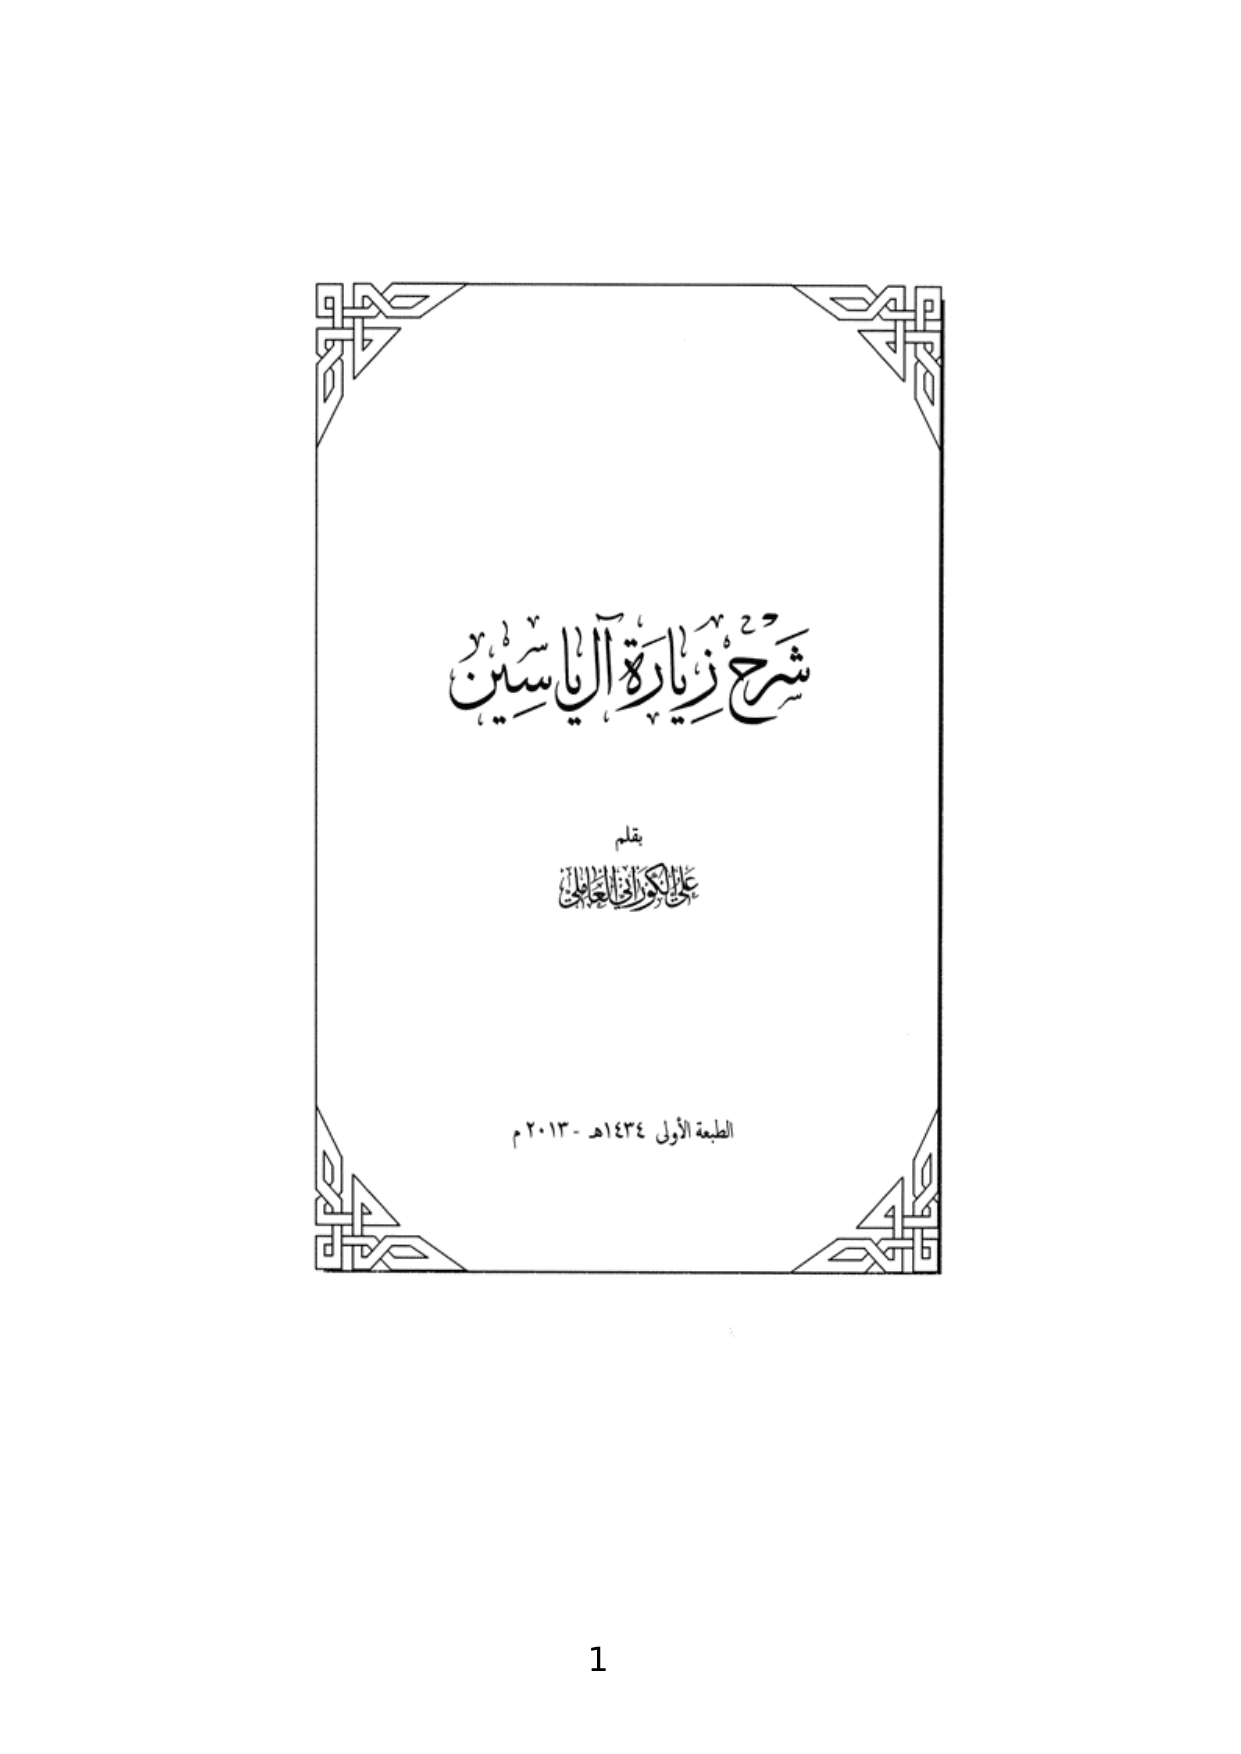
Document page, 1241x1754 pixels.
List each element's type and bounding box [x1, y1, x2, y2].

picture [244, 177, 1011, 1392]
